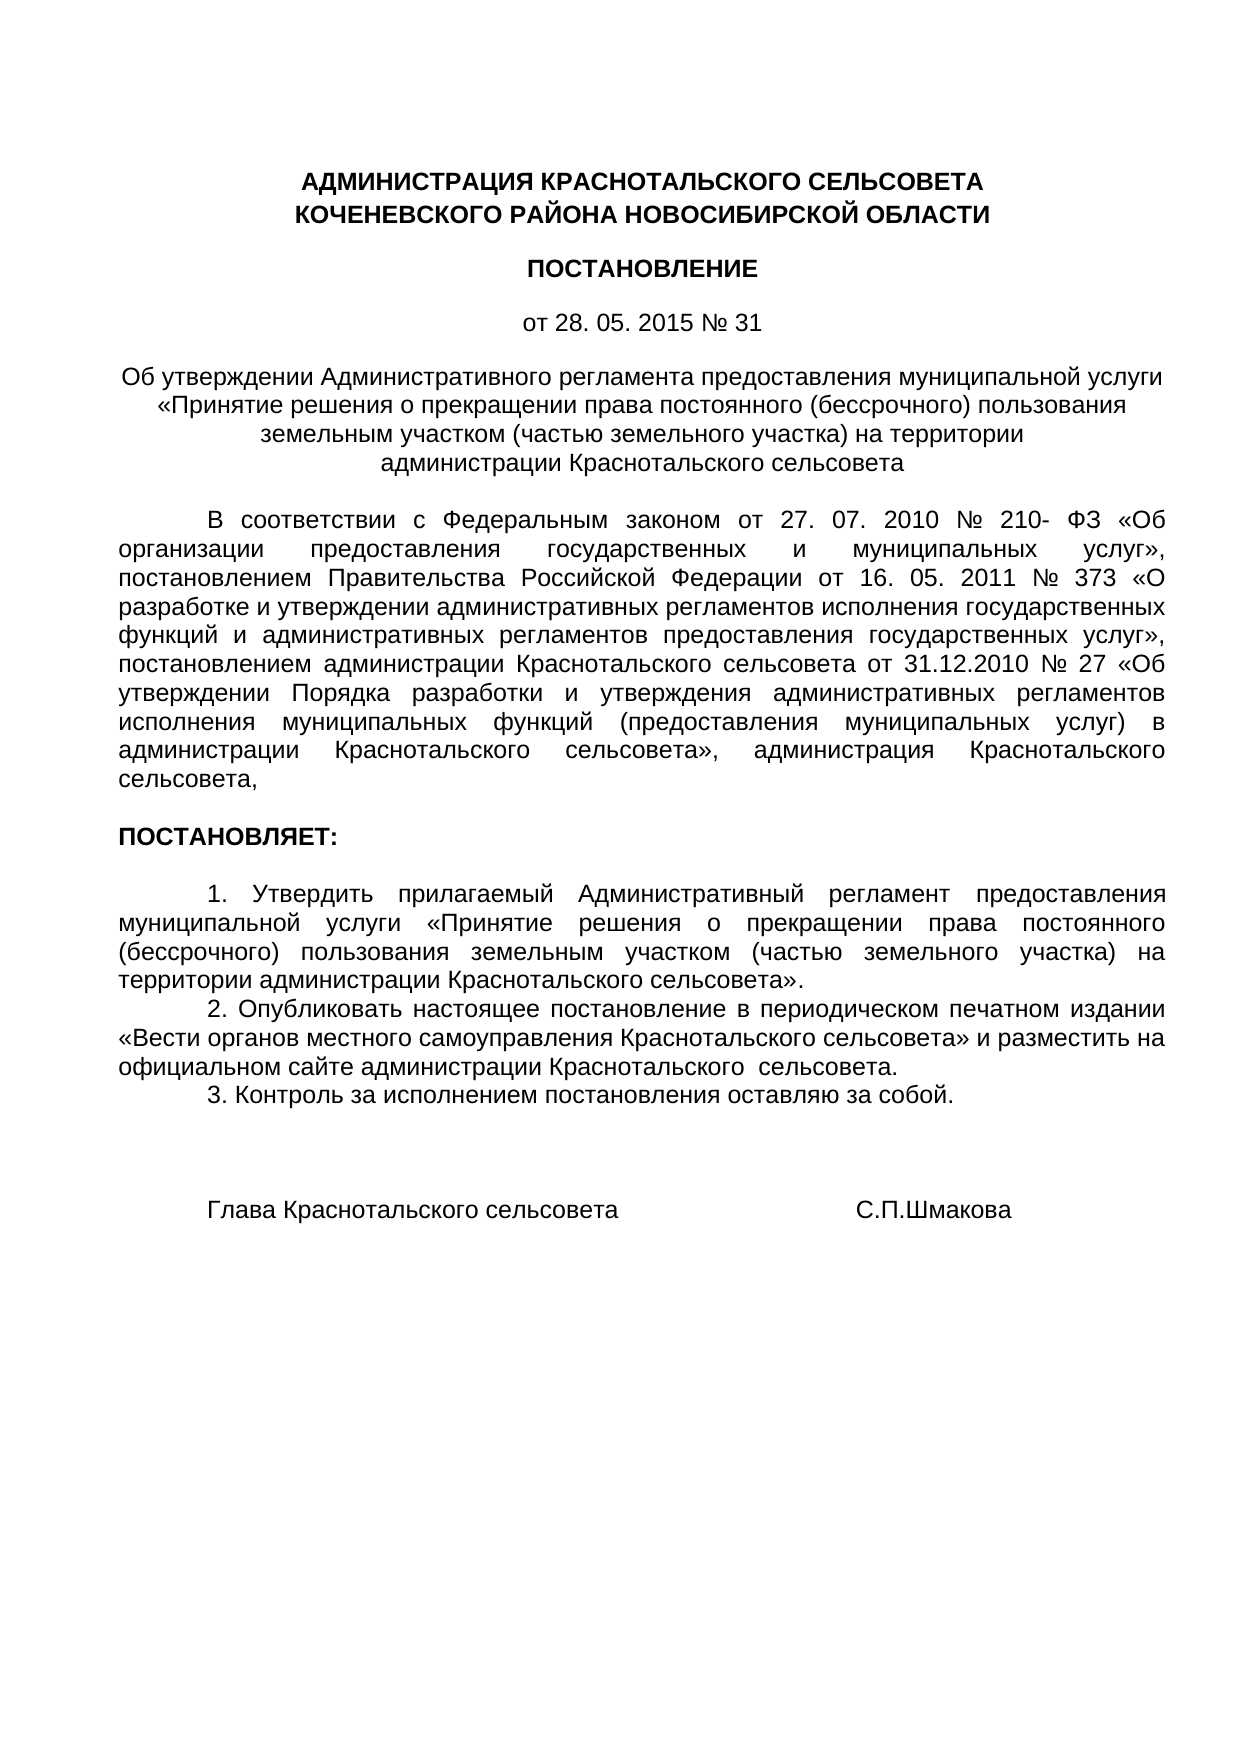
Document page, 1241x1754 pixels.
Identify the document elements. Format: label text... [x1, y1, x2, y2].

text Глава Краснотальского сельсовета С.П.Шмакова [118, 1195, 1167, 1224]
text АДМИНИСТРАЦИЯ КРАСНОТАЛЬСКОГО СЕЛЬСОВЕТА КОЧЕНЕВСКОГО РАЙОНА НОВОСИБИРСКОЙ ОБЛАСТИ [118, 167, 1167, 229]
text В соответствии с Федеральным законом от 27. 07. 2010 № 210- ФЗ «Об организации предоставления государственных и муниципальных услуг», постановлением Правительства Российской Федерации от 16. 05. 2011 № 373 «О разработке и утверждении административных регламентов исполнения государственных функций и административных регламентов предоставления государственных услуг», постановлением администрации Краснотальского сельсовета от 31.12.2010 № 27 «Об утверждении Порядка разработки и утверждения административных регламентов исполнения муниципальных функций (предоставления муниципальных услуг) в администрации Краснотальского сельсовета», администрация Краснотальского сельсовета, [118, 505, 1167, 793]
text 2. Опубликовать настоящее постановление в периодическом печатном издании «Вести органов местного самоуправления Краснотальского сельсовета» и разместить на официальном сайте администрации Краснотальского сельсовета. [118, 994, 1167, 1080]
text 3. Контроль за исполнением постановления оставляю за собой. [118, 1080, 1167, 1109]
text ПОСТАНОВЛЕНИЕ [118, 254, 1167, 282]
text ПОСТАНОВЛЯЕТ: [118, 821, 1167, 850]
text 1. Утвердить прилагаемый Административный регламент предоставления муниципальной услуги «Принятие решения о прекращении права постоянного (бессрочного) пользования земельным участком (частью земельного участка) на территории администрации Краснотальского сельсовета». [118, 879, 1167, 994]
text от 28. 05. 2015 № 31 [118, 308, 1167, 336]
text администрации Краснотальского сельсовета [118, 448, 1167, 476]
text Об утверждении Административного регламента предоставления муниципальной услуги «Принятие решения о прекращении права постоянного (бессрочного) пользования земельным участком (частью земельного участка) на территории [118, 361, 1167, 448]
